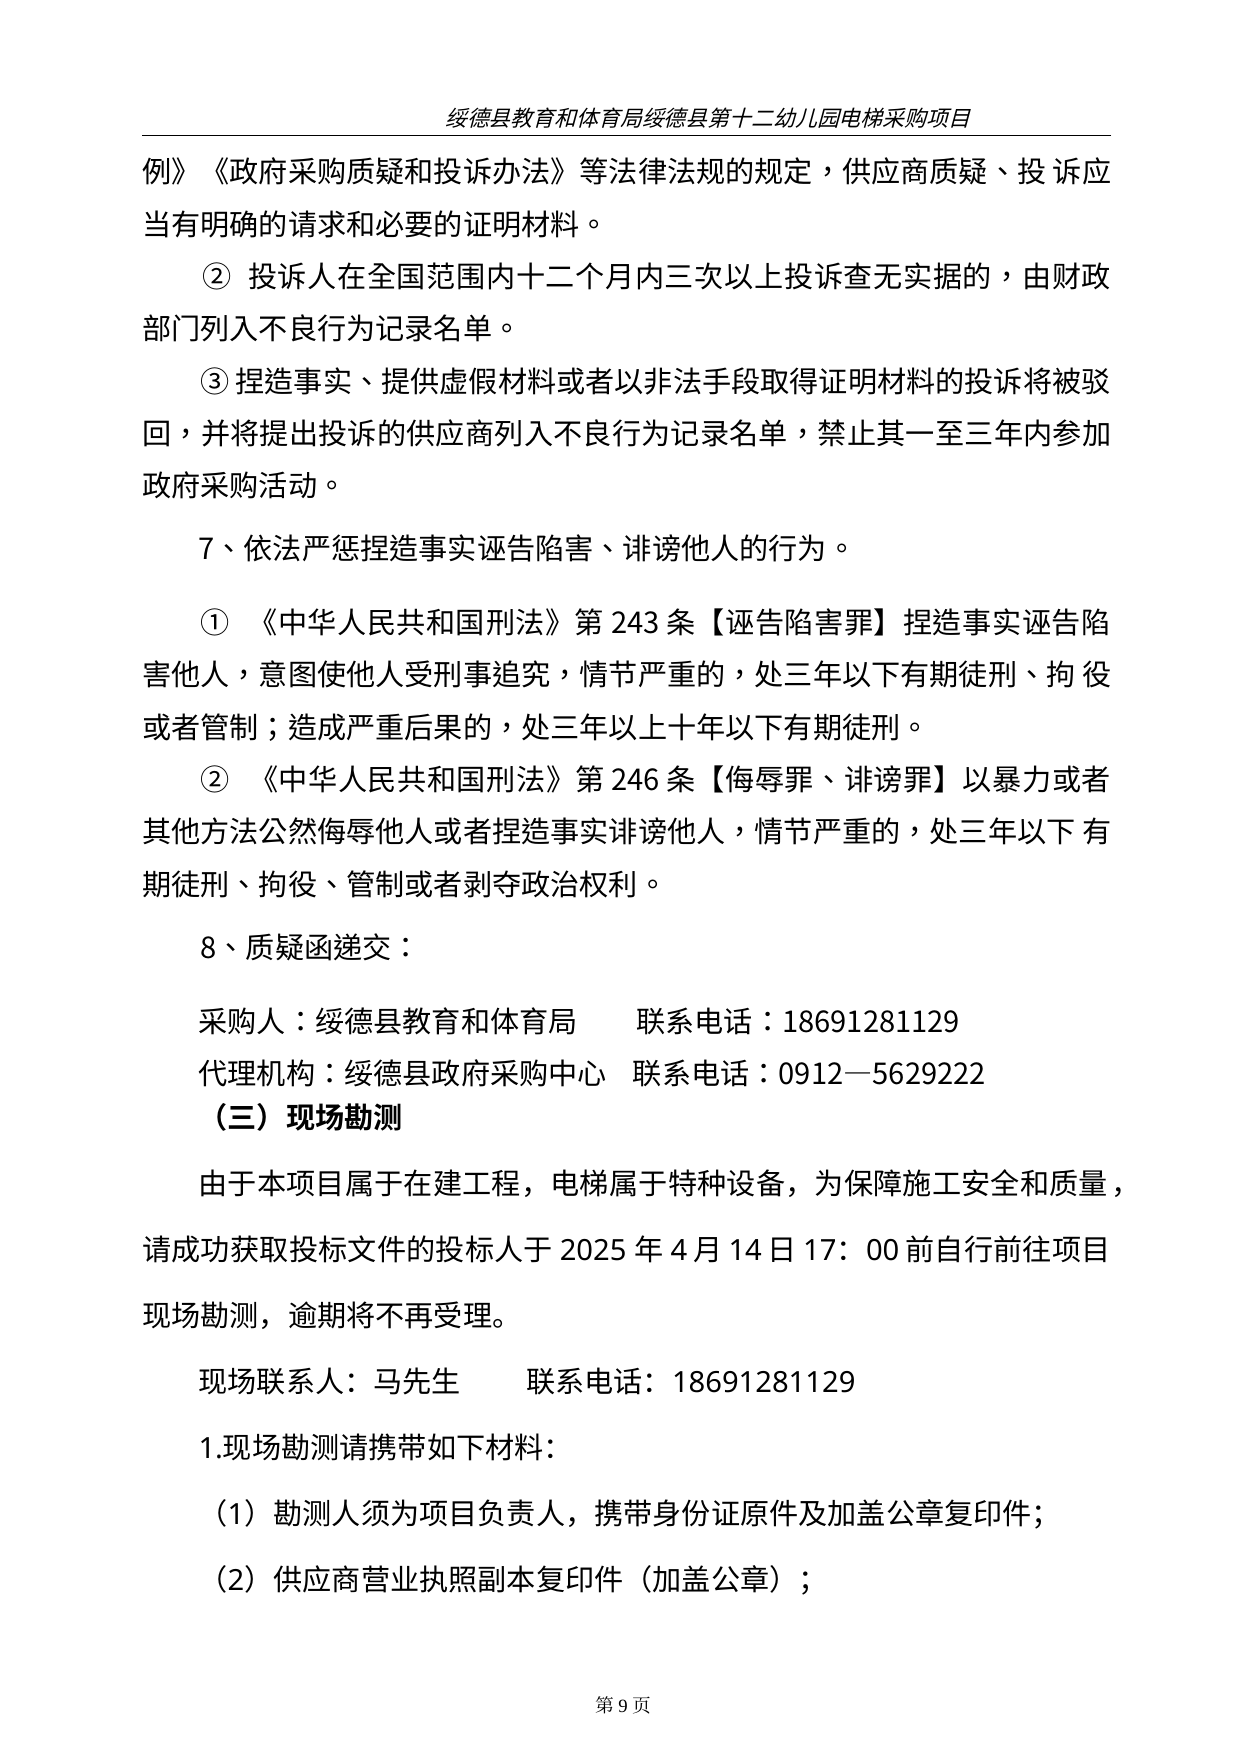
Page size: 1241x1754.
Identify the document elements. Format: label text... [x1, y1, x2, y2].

text 现场联系人：马先生 联系电话：18691281129 [142, 1359, 1111, 1401]
text （2）供应商营业执照副本复印件（加盖公章）； [142, 1557, 1111, 1599]
list 投诉人在全国范围内十二个月内三次以上投诉查无实据的，由财政 部门列入不良行为记录名单。 [142, 245, 1111, 350]
text 代理机构：绥德县政府采购中心 联系电话：0912—5629222 [142, 1042, 1111, 1095]
text （1）勘测人须为项目负责人，携带身份证原件及加盖公章复印件； [142, 1491, 1111, 1533]
text 7、依法严惩捏造事实诬告陷害、诽谤他人的行为。 [142, 526, 1111, 568]
text 由于本项目属于在建工程，电梯属于特种设备，为保障施工安全和质量，请成功获取投标文件的投标人于2025 年 4月14日17：00前自行前往项目现场勘测，逾期将不再受理。 [142, 1161, 1111, 1335]
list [142, 141, 1111, 245]
list 《中华人民共和国刑法》第243条【诬告陷害罪】捏造事实诬告陷 害他人，意图使他人受刑事追究，情节严重的，处三年以下有期徒刑、拘 役或者管制；造成严重后果的，处三年以上十年以下有期徒刑。 [142, 592, 1111, 749]
text 采购人：绥德县教育和体育局 联系电话：18691281129 [142, 990, 1111, 1042]
list 《中华人民共和国刑法》第246条【侮辱罪、诽谤罪】以暴力或者 其他方法公然侮辱他人或者捏造事实诽谤他人，情节严重的，处三年以下 有期徒刑、拘役、管制或者剥夺政治权利。 [142, 749, 1111, 906]
text ③捏造事实、提供虚假材料或者以非法手段取得证明材料的投诉将被驳回，并将提出投诉的供应商列入不良行为记录名单，禁止其一至三年内参加政府采购活动。 [142, 350, 1111, 507]
text 8、质疑函递交： [142, 924, 1111, 967]
text 1.现场勘测请携带如下材料： [142, 1425, 1111, 1467]
text （三）现场勘测 [142, 1095, 1111, 1137]
